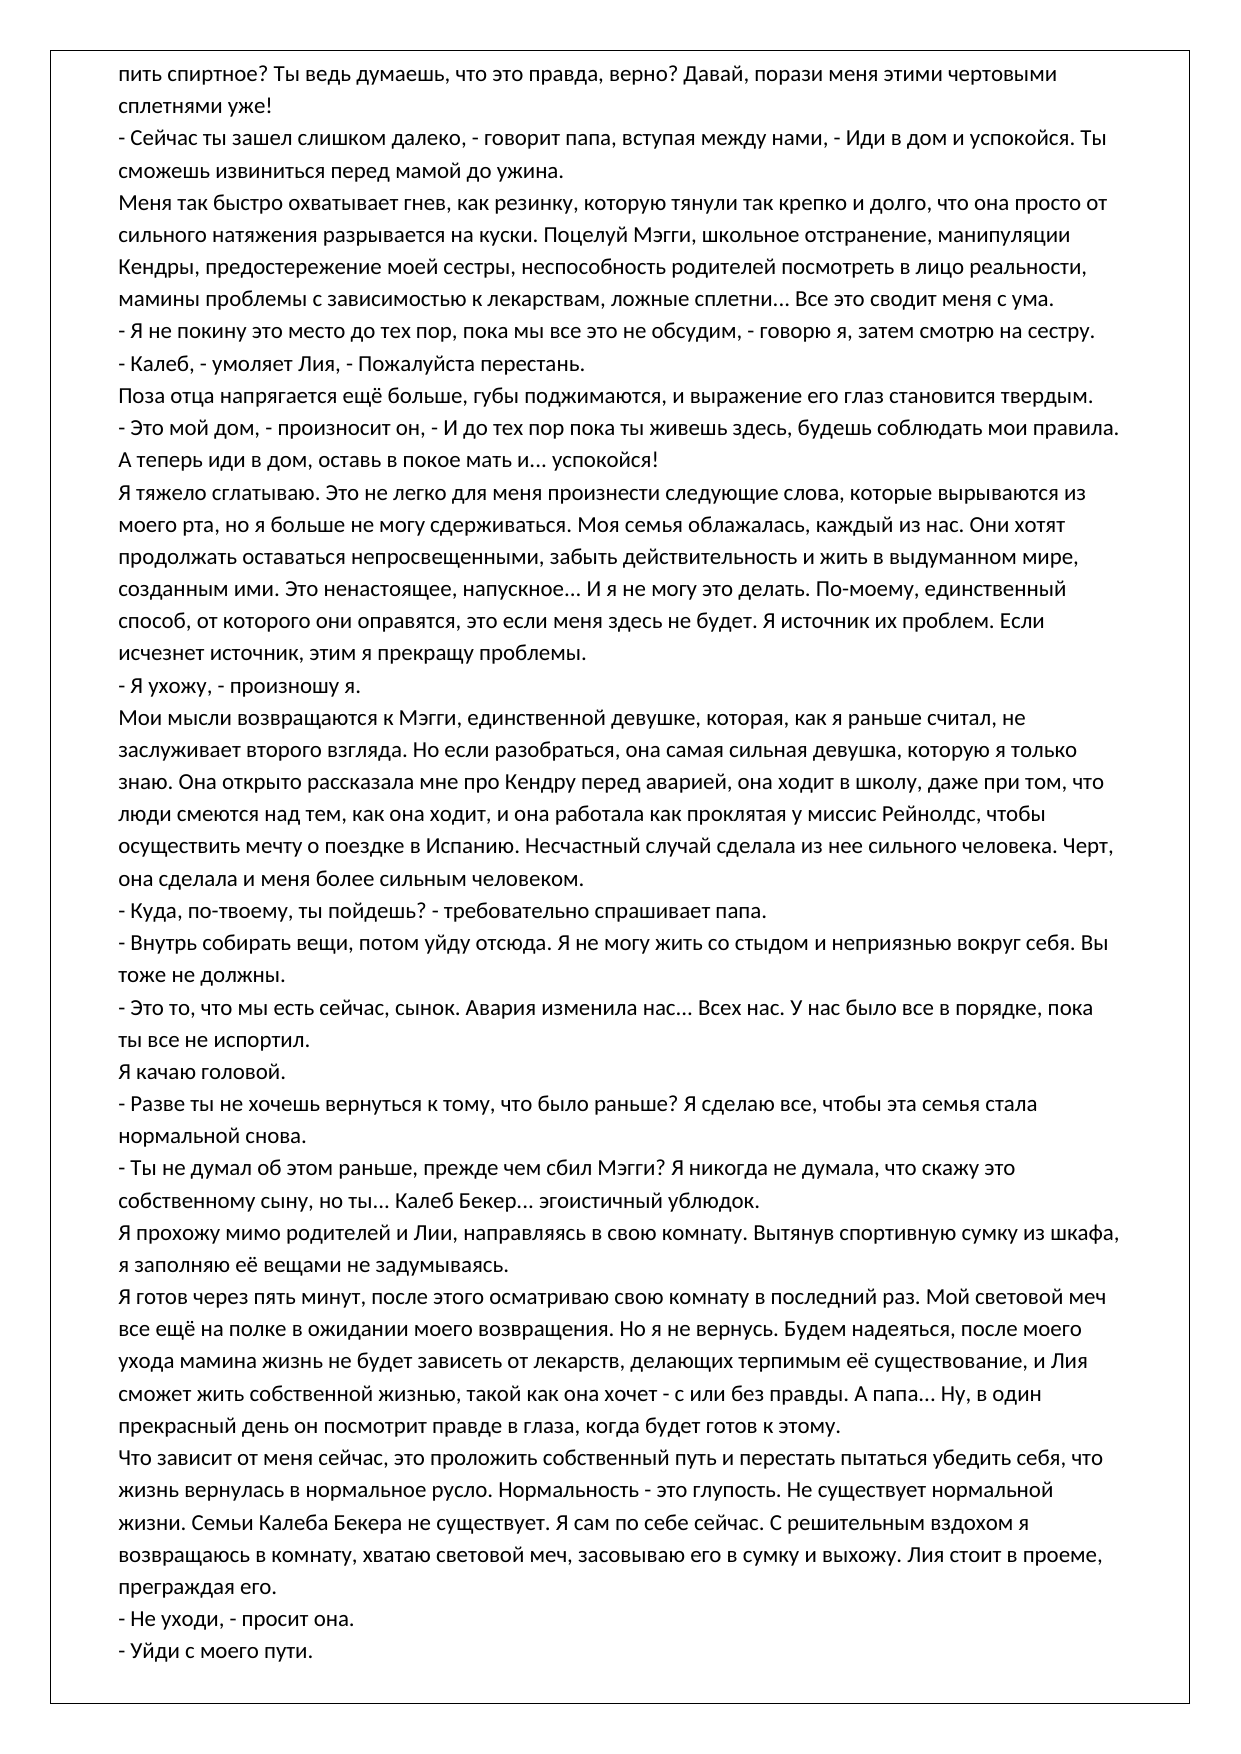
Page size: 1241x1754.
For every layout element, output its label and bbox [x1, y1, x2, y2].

text [118, 59, 1122, 1664]
